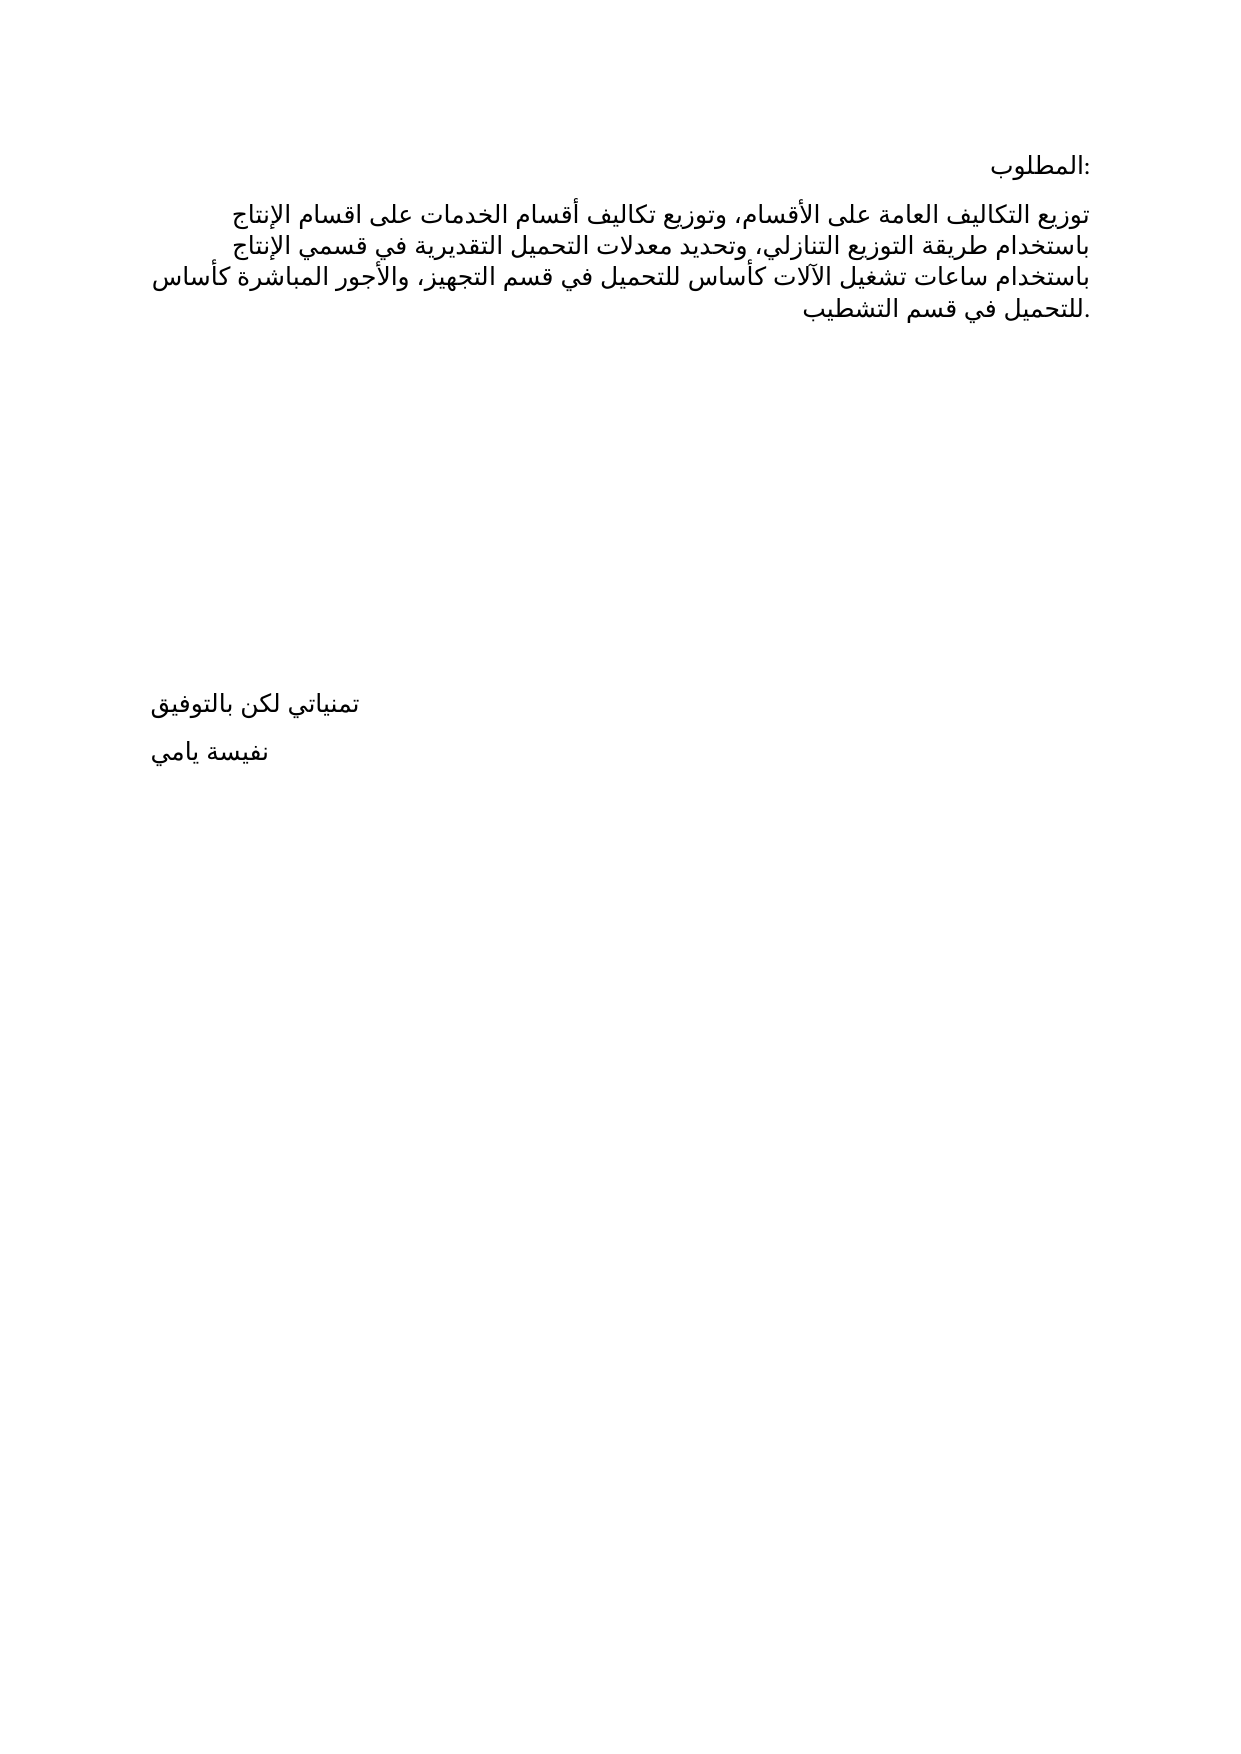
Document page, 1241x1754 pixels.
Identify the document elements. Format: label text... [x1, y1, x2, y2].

text المطلوب: [150, 150, 1090, 181]
text تمنياتي لكن بالتوفيق [150, 689, 1090, 718]
text توزيع التكاليف العامة على الأقسام، وتوزيع تكاليف أقسام الخدمات على اقسام الإنتاج باستخدام طريقة التوزيع التنازلي، وتحديد معدلات التحميل التقديرية في قسمي الإنتاج باستخدام ساعات تشغيل الآلات كأساس للتحميل في قسم التجهيز، والأجور المباشرة كأساس للتحميل في قسم التشطيب. [150, 199, 1090, 323]
text نفيسة يامي [150, 737, 1090, 766]
